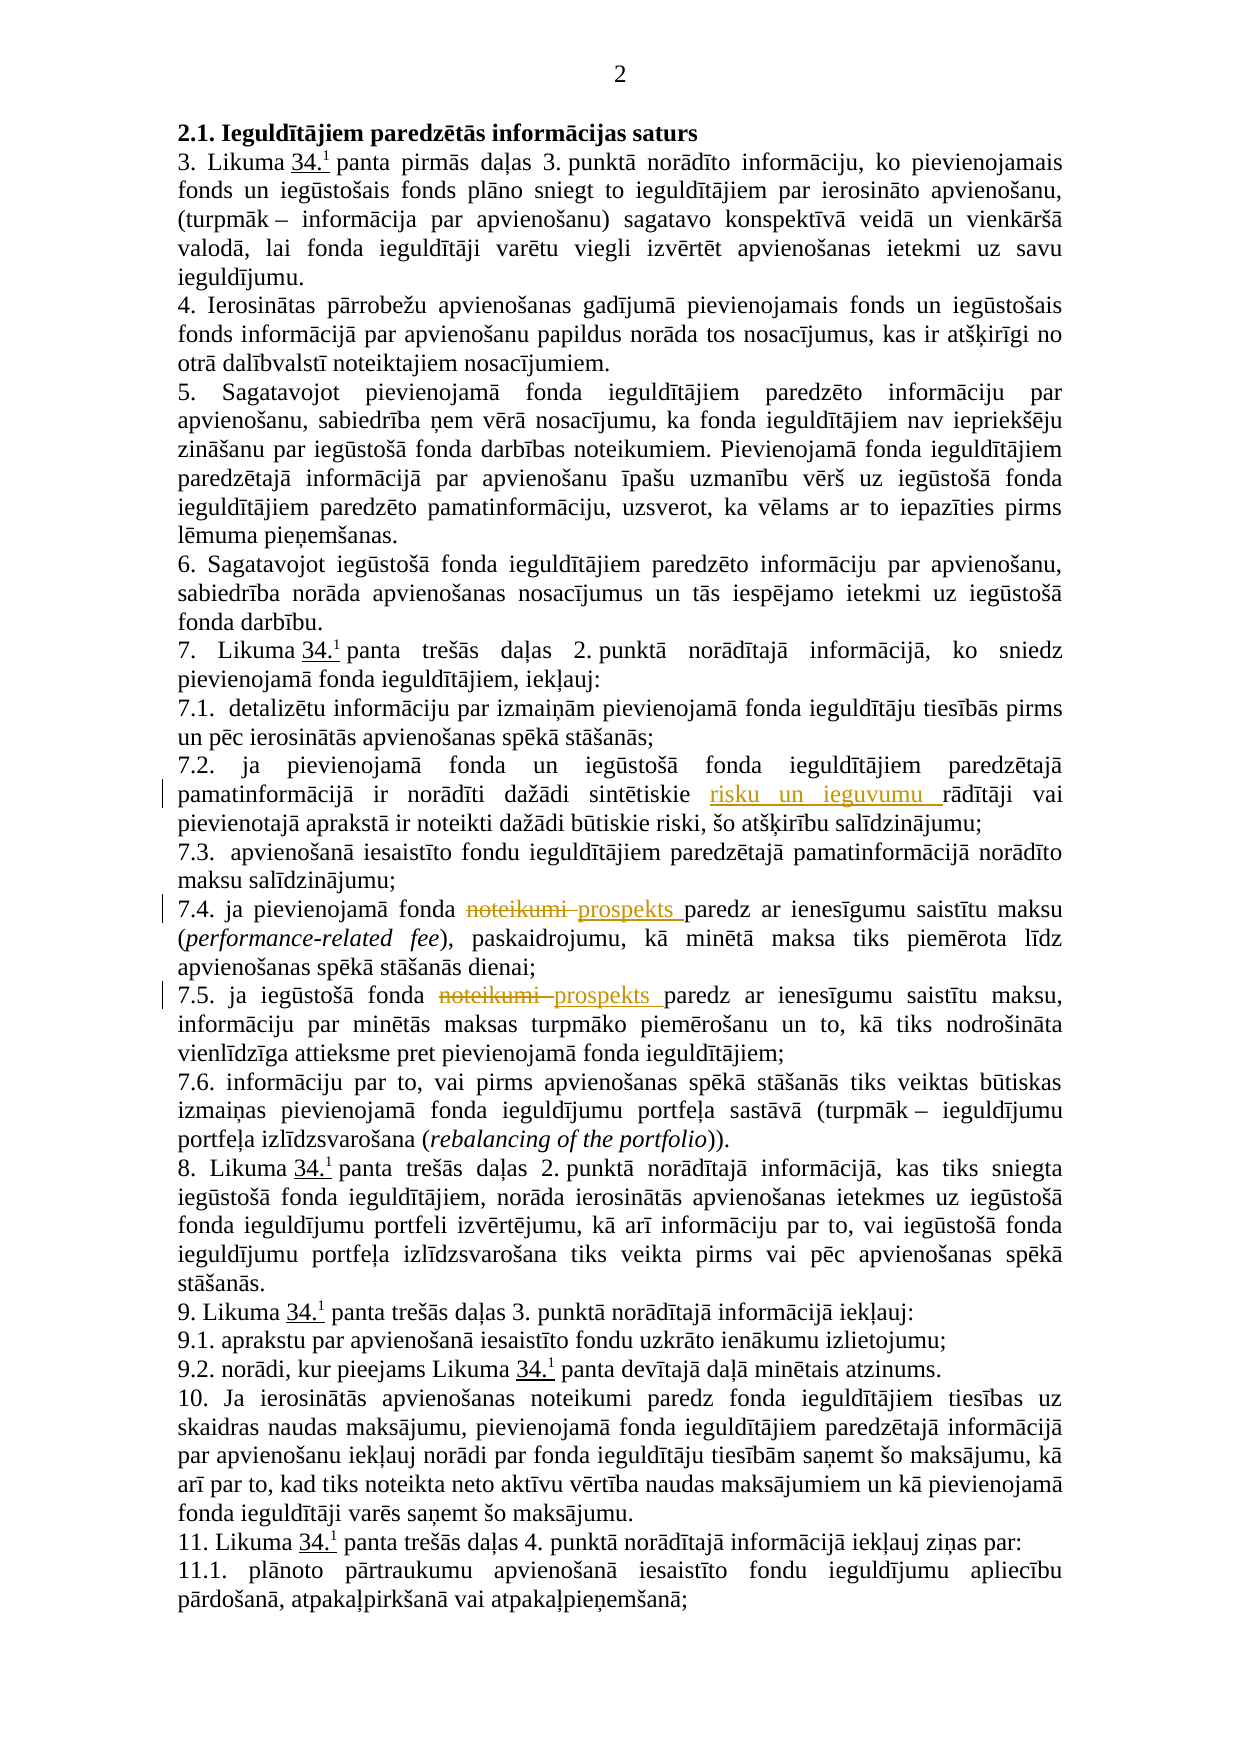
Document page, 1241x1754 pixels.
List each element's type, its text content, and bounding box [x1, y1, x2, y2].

text 5. Sagatavojot pievienojamā fonda ieguldītājiem paredzēto informāciju par apvienošanu, sabiedrība ņem vērā nosacījumu, ka fonda ieguldītājiem nav iepriekšēju zināšanu par iegūstošā fonda darbības noteikumiem. Pievienojamā fonda ieguldītājiem paredzētajā informācijā par apvienošanu īpašu uzmanību vērš uz iegūstošā fonda ieguldītājiem paredzēto pamatinformāciju, uzsverot, ka vēlams ar to iepazīties pirms lēmuma pieņemšanas. [177, 377, 1063, 549]
text 9.2. norādi, kur pieejams Likuma 34.1 panta devītajā daļā minētais atzinums. [177, 1354, 1063, 1383]
text 8. Likuma 34.1 panta trešās daļas 2. punktā norādītajā informācijā, kas tiks sniegta iegūstošā fonda ieguldītājiem, norāda ierosinātās apvienošanas ietekmes uz iegūstošā fonda ieguldījumu portfeli izvērtējumu, kā arī informāciju par to, vai iegūstošā fonda ieguldījumu portfeļa izlīdzsvarošana tiks veikta pirms vai pēc apvienošanas spēkā stāšanās. [177, 1153, 1063, 1297]
text 9. Likuma 34.1 panta trešās daļas 3. punktā norādītajā informācijā iekļauj: [177, 1297, 1063, 1326]
text 4. Ierosinātas pārrobežu apvienošanas gadījumā pievienojamais fonds un iegūstošais fonds informācijā par apvienošanu papildus norāda tos nosacījumus, kas ir atšķirīgi no otrā dalībvalstī noteiktajiem nosacījumiem. [177, 291, 1063, 377]
text 2.1. Ieguldītājiem paredzētās informācijas saturs [177, 118, 1063, 147]
text 7. Likuma 34.1 panta trešās daļas 2. punktā norādītajā informācijā, ko sniedz pievienojamā fonda ieguldītājiem, iekļauj: [177, 636, 1063, 693]
text 9.1. aprakstu par apvienošanā iesaistīto fondu uzkrāto ienākumu izlietojumu; [177, 1326, 1063, 1354]
text 7.6. informāciju par to, vai pirms apvienošanas spēkā stāšanās tiks veiktas būtiskas izmaiņas pievienojamā fonda ieguldījumu portfeļa sastāvā (turpmāk – ieguldījumu portfeļa izlīdzsvarošana (rebalancing of the portfolio)). [177, 1067, 1063, 1153]
text 7.1. detalizētu informāciju par izmaiņām pievienojamā fonda ieguldītāju tiesībās pirms un pēc ierosinātās apvienošanas spēkā stāšanās; [177, 693, 1063, 751]
text 11.1. plānoto pārtraukumu apvienošanā iesaistīto fondu ieguldījumu apliecību pārdošanā, atpakaļpirkšanā vai atpakaļpieņemšanā; [177, 1556, 1063, 1613]
text 7.2. ja pievienojamā fonda un iegūstošā fonda ieguldītājiem paredzētajā pamatinformācijā ir norādīti dažādi sintētiskie rādītāji vai pievienotajā aprakstā ir noteikti dažādi būtiskie riski, šo atšķirību salīdzinājumu; [177, 751, 1063, 837]
text 10. Ja ierosinātās apvienošanas noteikumi paredz fonda ieguldītājiem tiesības uz skaidras naudas maksājumu, pievienojamā fonda ieguldītājiem paredzētajā informācijā par apvienošanu iekļauj norādi par fonda ieguldītāju tiesībām saņemt šo maksājumu, kā arī par to, kad tiks noteikta neto aktīvu vērtība naudas maksājumiem un kā pievienojamā fonda ieguldītāji varēs saņemt šo maksājumu. [177, 1383, 1063, 1527]
text 7.4. ja pievienojamā fonda paredz ar ienesīgumu saistītu maksu (performance-related fee), paskaidrojumu, kā minētā maksa tiks piemērota līdz apvienošanas spēkā stāšanās dienai; [177, 894, 1063, 981]
text 7.5. ja iegūstošā fonda paredz ar ienesīgumu saistītu maksu, informāciju par minētās maksas turpmāko piemērošanu un to, kā tiks nodrošināta vienlīdzīga attieksme pret pievienojamā fonda ieguldītājiem; [177, 981, 1063, 1067]
text 11. Likuma 34.1 panta trešās daļas 4. punktā norādītajā informācijā iekļauj ziņas par: [177, 1527, 1063, 1556]
text 3. Likuma 34.1 panta pirmās daļas 3. punktā norādīto informāciju, ko pievienojamais fonds un iegūstošais fonds plāno sniegt to ieguldītājiem par ierosināto apvienošanu, (turpmāk – informācija par apvienošanu) sagatavo konspektīvā veidā un vienkāršā valodā, lai fonda ieguldītāji varētu viegli izvērtēt apvienošanas ietekmi uz savu ieguldījumu. [177, 147, 1063, 291]
text 7.3. apvienošanā iesaistīto fondu ieguldītājiem paredzētajā pamatinformācijā norādīto maksu salīdzinājumu; [177, 837, 1063, 894]
text 6. Sagatavojot iegūstošā fonda ieguldītājiem paredzēto informāciju par apvienošanu, sabiedrība norāda apvienošanas nosacījumus un tās iespējamo ietekmi uz iegūstošā fonda darbību. [177, 549, 1063, 636]
